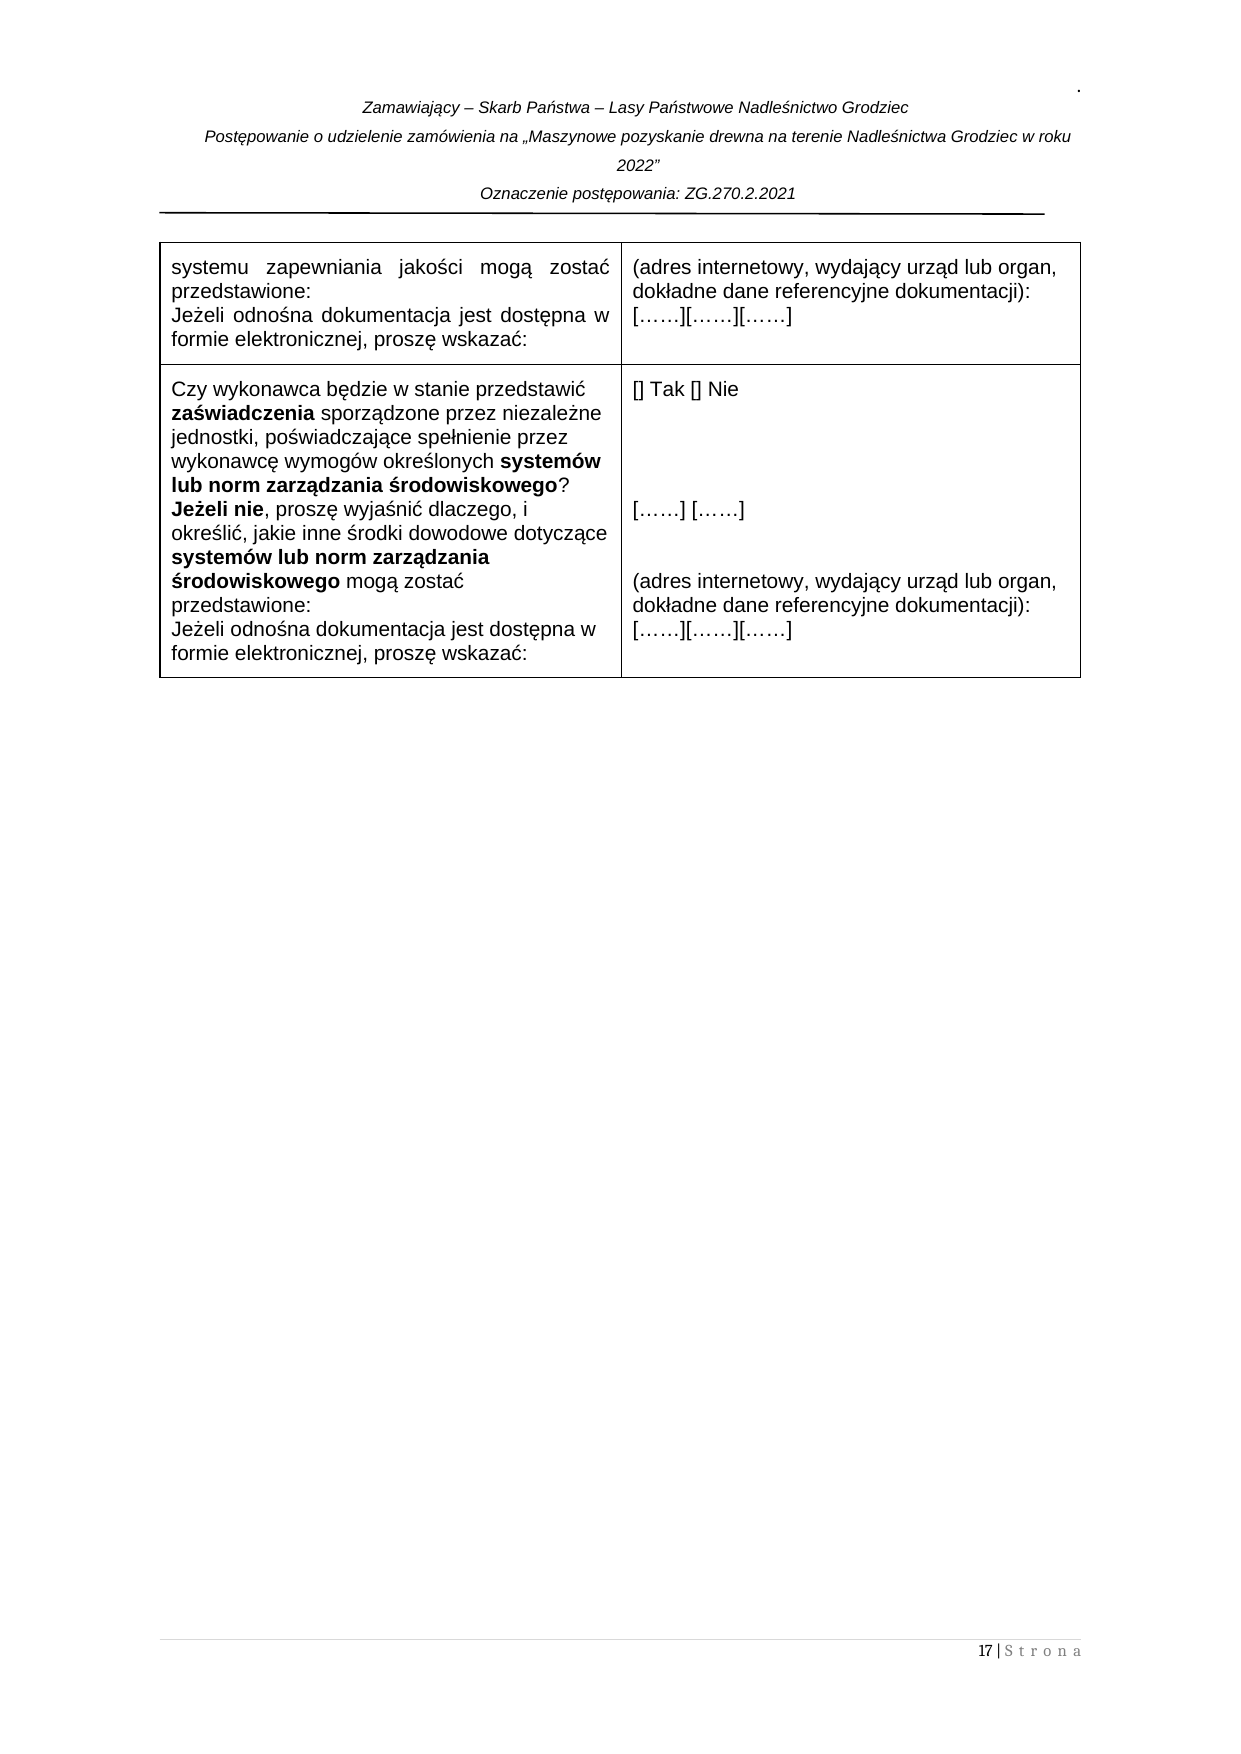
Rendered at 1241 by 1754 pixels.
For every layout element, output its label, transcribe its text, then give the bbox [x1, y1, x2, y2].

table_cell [161, 243, 621, 363]
table_cell [] Tak [] Nie [……] [……] (adres internetowy, wydający urząd lub organ, dokładne dane referencyjne dokumentacji): [……][……][……] [622, 365, 1080, 677]
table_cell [622, 243, 1080, 363]
table_cell Czy wykonawca będzie w stanie przedstawić zaświadczenia sporządzone przez niezależne jednostki, poświadczające spełnienie przez wykonawcę wymogów określonych systemów lub norm zarządzania środowiskowego? Jeżeli nie, proszę wyjaśnić dlaczego, i określić, jakie inne środki dowodowe dotyczące systemów lub norm zarządzania środowiskowego mogą zostać przedstawione: Jeżeli odnośna dokumentacja jest dostępna w formie elektronicznej, proszę wskazać: [161, 365, 621, 677]
